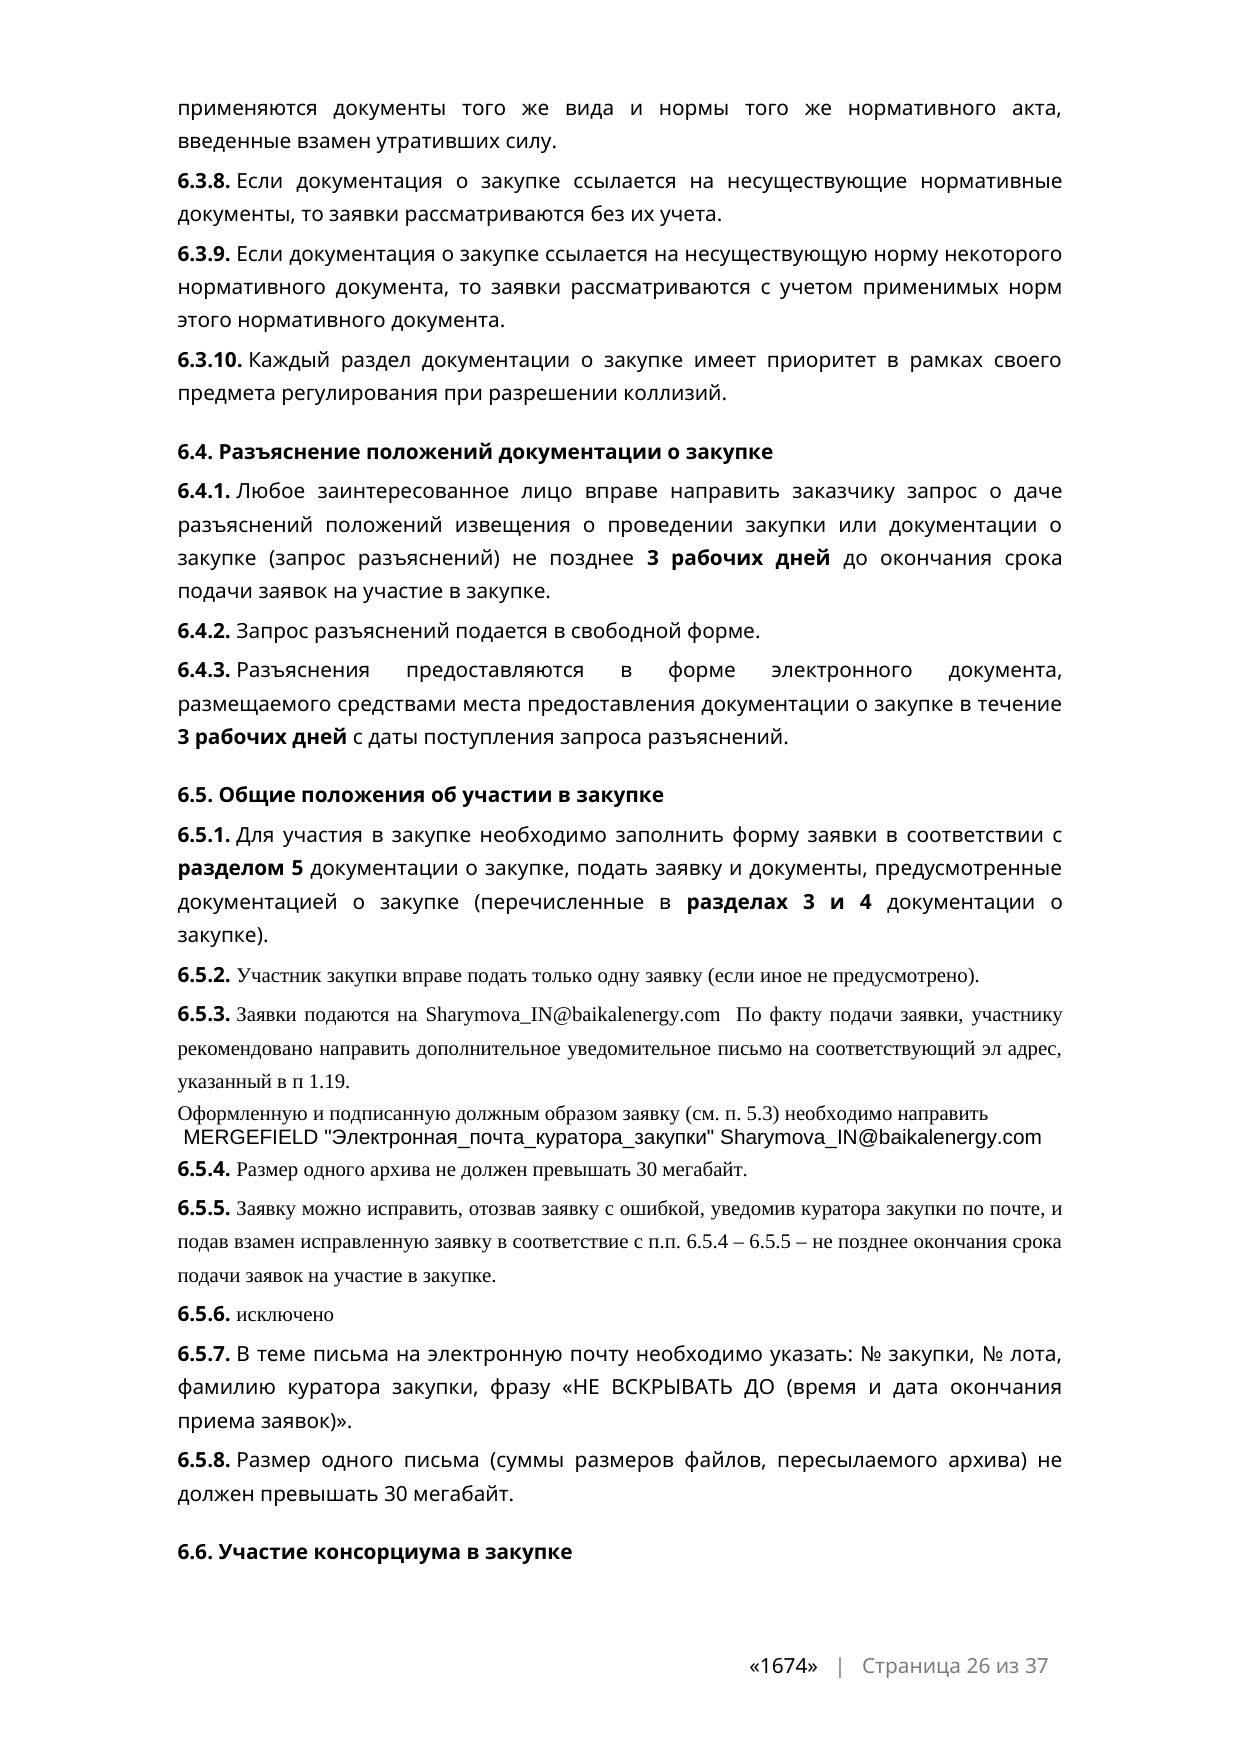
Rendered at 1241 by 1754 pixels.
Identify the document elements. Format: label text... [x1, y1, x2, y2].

text Каждый раздел документации о закупке имеет приоритет в рамках своего предмета регулирования при разрешении коллизий. [177, 341, 1063, 407]
text Заявку можно исправить, отозвав заявку с ошибкой, уведомив куратора закупки по почте, и подав взамен исправленную заявку в соответствие с п.п. 6.5.4 – 6.5.5 – не позднее окончания срока подачи заявок на участие в закупке. [177, 1189, 1063, 1289]
text В теме письма на электронную почту необходимо указать: № закупки, № лота, фамилию куратора закупки, фразу «НЕ ВСКРЫВАТЬ ДО (время и дата окончания приема заявок)». [177, 1335, 1063, 1435]
text исключено [177, 1295, 1063, 1328]
text Общие положения об участии в закупке [177, 776, 1063, 809]
text Если документация о закупке ссылается на несуществующие нормативные документы, то заявки рассматриваются без их учета. [177, 162, 1063, 228]
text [177, 89, 1063, 155]
text Запрос разъяснений подается в свободной форме. [177, 612, 1063, 645]
text Размер одного архива не должен превышать 30 мегабайт. [177, 1149, 1063, 1183]
text По факту подачи заявки, участнику рекомендовано направить дополнительное уведомительное письмо на соответствующий эл адрес, указанный в п 1.19. [177, 995, 1063, 1095]
text Участник закупки вправе подать только одну заявку (если иное не предусмотрено). [177, 955, 1063, 989]
text Разъяснения предоставляются в форме электронного документа, размещаемого средствами места предоставления документации о закупке в течение 3 рабочих дней с даты поступления запроса разъяснений. [177, 651, 1063, 751]
text Если документация о закупке ссылается на несуществующую норму некоторого нормативного документа, то заявки рассматриваются с учетом применимых норм этого нормативного документа. [177, 234, 1063, 334]
text Участие консорциума в закупке [177, 1533, 1063, 1566]
text Для участия в закупке необходимо заполнить форму заявки в соответствии с разделом 5 документации о закупке, подать заявку и документы, предусмотренные документацией о закупке (перечисленные в разделах 3 и 4 документации о закупке). [177, 816, 1063, 949]
text Разъяснение положений документации о закупке [177, 432, 1063, 466]
text Любое заинтересованное лицо вправе направить заказчику запрос о даче разъяснений положений извещения о проведении закупки или документации о закупке (запрос разъяснений) не позднее 3 рабочих дней до окончания срока подачи заявок на участие в закупке. [177, 472, 1063, 605]
text Размер одного письма (суммы размеров файлов, пересылаемого архива) не должен превышать 30 мегабайт. [177, 1441, 1063, 1508]
text Оформленную и подписанную должным образом заявку (см. п. 5.3) необходимо направить [177, 1101, 1063, 1125]
